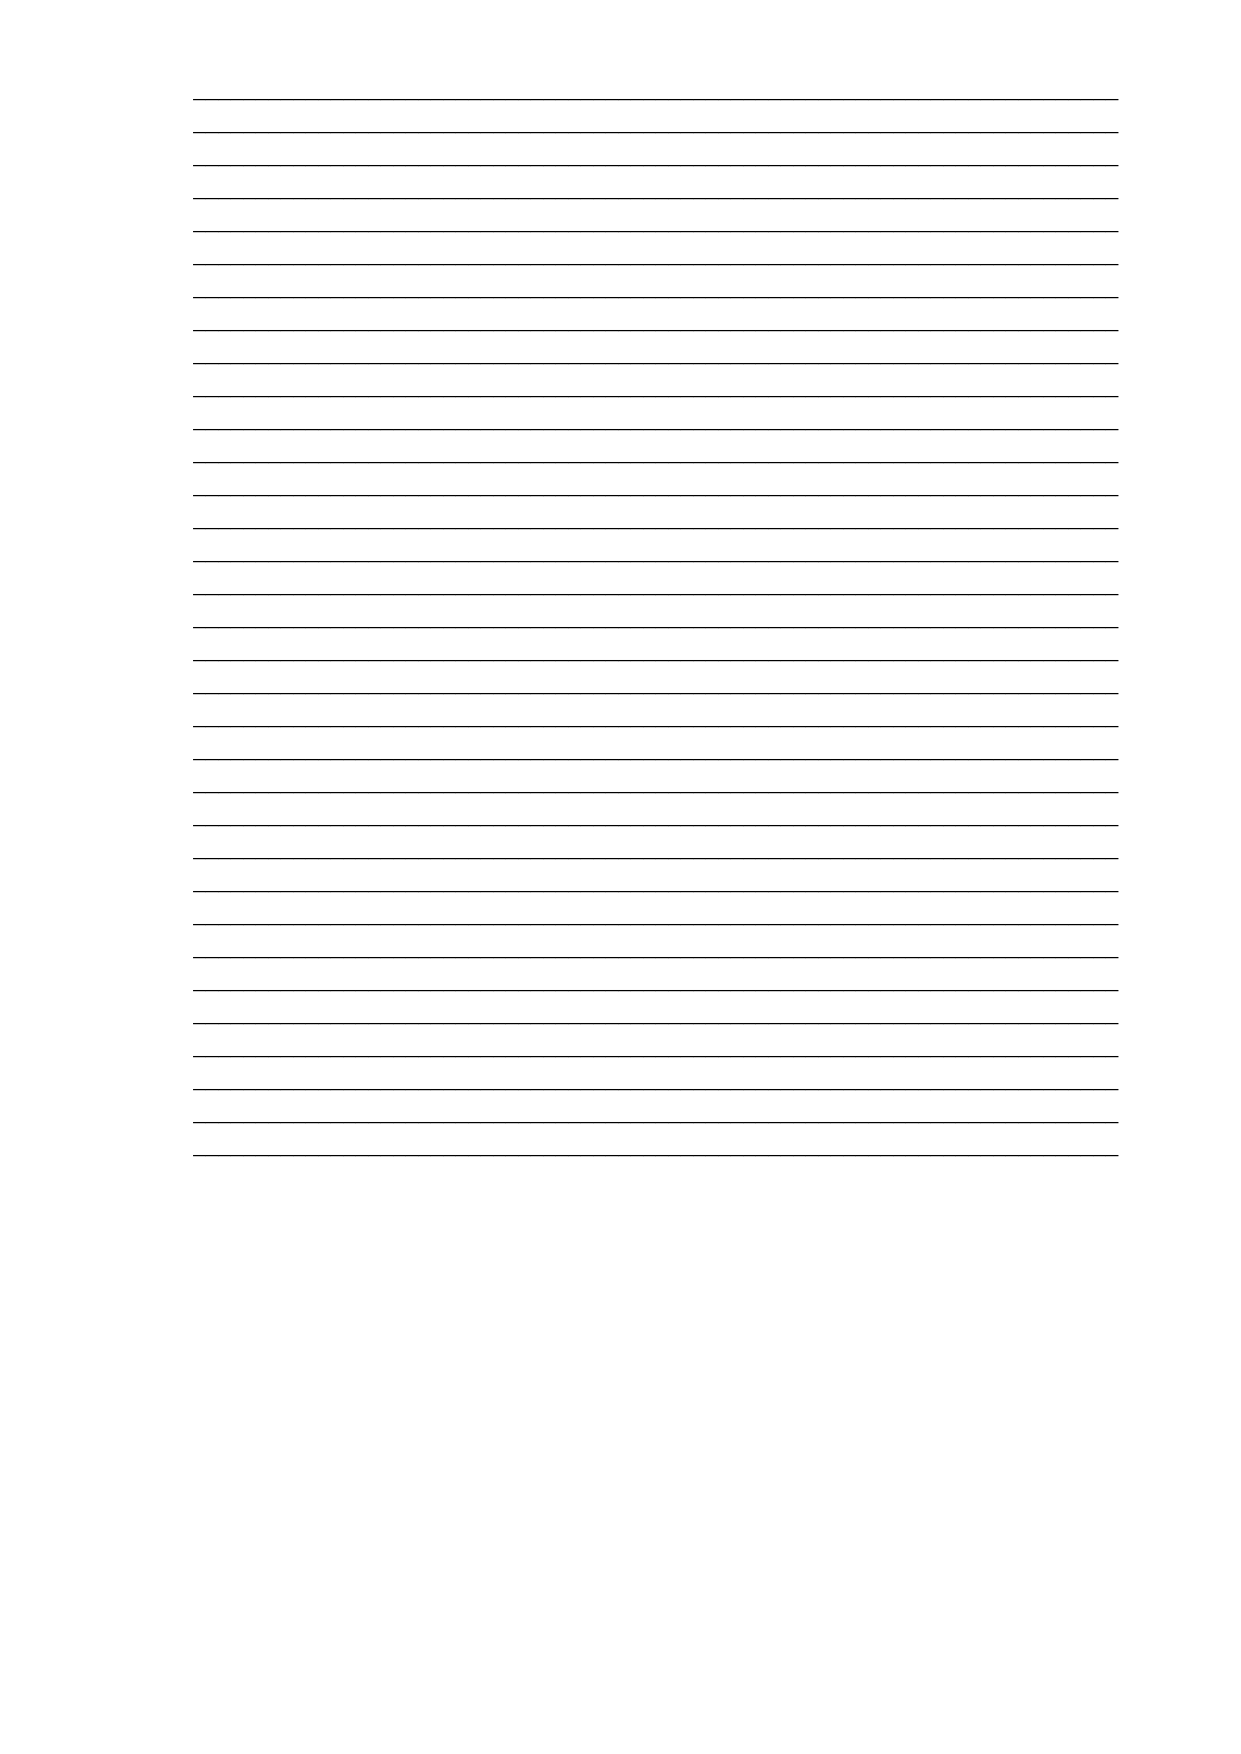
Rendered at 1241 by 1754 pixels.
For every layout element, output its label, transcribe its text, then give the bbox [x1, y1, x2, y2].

list ______________________________________________________________________________________________________________________________________________________________________________________________________________________________________________________________________________________________________________________________________________________________________________________________________________________________________________________________________________________________________________________________________________________________________________________________________________________________________________________________________________________________________________________________________________________________________________________________________________________________________________________________________________________________________________________________________________________________________________________________________________________________________________________________________________________________________________________________________________________________________________________________________________________________________________________________________________________________________________________________________________________________________________________________________________________________________________________________________________________________________________________________________________________________________________________________________________________________________________________________________________________________________________________________________________________________________________________________________________________________________________________________________________________________________________________________________________________________________________________________________________________________________________________________________________ [193, 239, 1122, 1126]
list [193, 74, 1122, 235]
